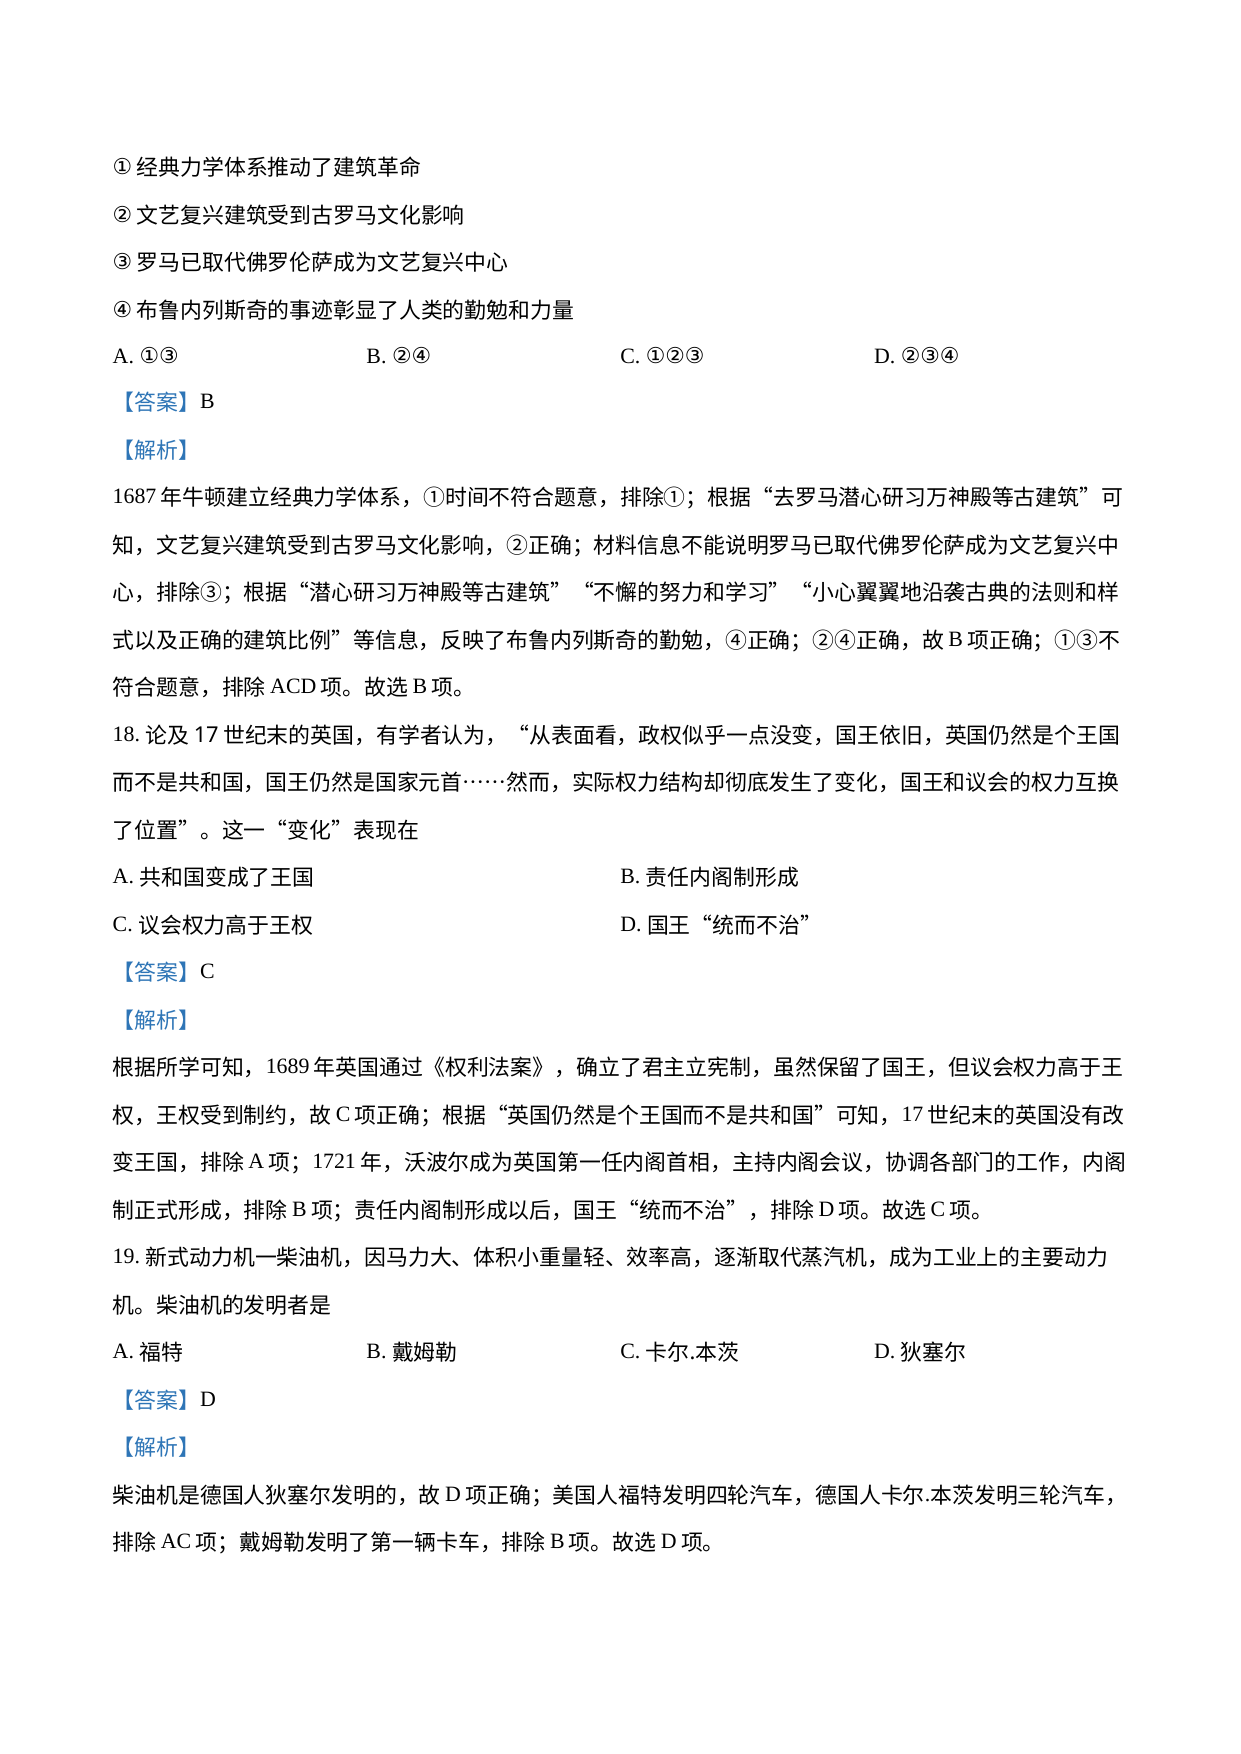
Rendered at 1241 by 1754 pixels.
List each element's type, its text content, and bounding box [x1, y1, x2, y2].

text 1687年牛顿建立经典力学体系，①时间不符合题意，排除①；根据“去罗马潜心研习万神殿等古建筑”可知，文艺复兴建筑受到古罗马文化影响，②正确；材料信息不能说明罗马已取代佛罗伦萨成为文艺复兴中心，排除③；根据“潜心研习万神殿等古建筑”“不懈的努力和学习”“小心翼翼地沿袭古典的法则和样式以及正确的建筑比例”等信息，反映了布鲁内列斯奇的勤勉，④正确；②④正确，故B项正确；①③不符合题意，排除ACD项。故选B项。 [112, 480, 1128, 702]
text 【答案】D [112, 1383, 1128, 1414]
text A. 共和国变成了王国 B. 责任内阁制形成 [112, 860, 1128, 892]
text 根据所学可知，1689年英国通过《权利法案》，确立了君主立宪制，虽然保留了国王，但议会权力高于王权，王权受到制约，故C项正确；根据“英国仍然是个王国而不是共和国”可知，17世纪末的英国没有改变王国，排除A项；1721年，沃波尔成为英国第一任内阁首相，主持内阁会议，协调各部门的工作，内阁制正式形成，排除B项；责任内阁制形成以后，国王“统而不治”，排除D项。故选C项。 [112, 1050, 1128, 1224]
text 【解析】 [112, 1430, 1128, 1462]
text 【答案】B [112, 385, 1128, 417]
text A. 福特 B. 戴姆勒 C. 卡尔.本茨 D. 狄塞尔 [112, 1335, 1128, 1367]
text ④布鲁内列斯奇的事迹彰显了人类的勤勉和力量 [112, 293, 1128, 324]
text 18. 论及17世纪末的英国，有学者认为，“从表面看，政权似乎一点没变，国王依旧，英国仍然是个王国而不是共和国，国王仍然是国家元首……然而，实际权力结构却彻底发生了变化，国王和议会的权力互换了位置”。这一“变化”表现在 [112, 718, 1128, 844]
text 19. 新式动力机一柴油机，因马力大、体积小重量轻、效率高，逐渐取代蒸汽机，成为工业上的主要动力机。柴油机的发明者是 [112, 1240, 1128, 1319]
text ③罗马已取代佛罗伦萨成为文艺复兴中心 [112, 245, 1128, 277]
text C. 议会权力高于王权 D. 国王“统而不治” [112, 908, 1128, 939]
text 【答案】C [112, 955, 1128, 987]
text ①经典力学体系推动了建筑革命 [112, 150, 1128, 182]
text 【解析】 [112, 433, 1128, 464]
text ②文艺复兴建筑受到古罗马文化影响 [112, 198, 1128, 229]
text 柴油机是德国人狄塞尔发明的，故D项正确；美国人福特发明四轮汽车，德国人卡尔.本茨发明三轮汽车，排除AC项；戴姆勒发明了第一辆卡车，排除B项。故选D项。 [112, 1478, 1128, 1557]
text 【解析】 [112, 1003, 1128, 1034]
text A. ①③ B. ②④ C. ①②③ D. ②③④ [112, 340, 1128, 370]
